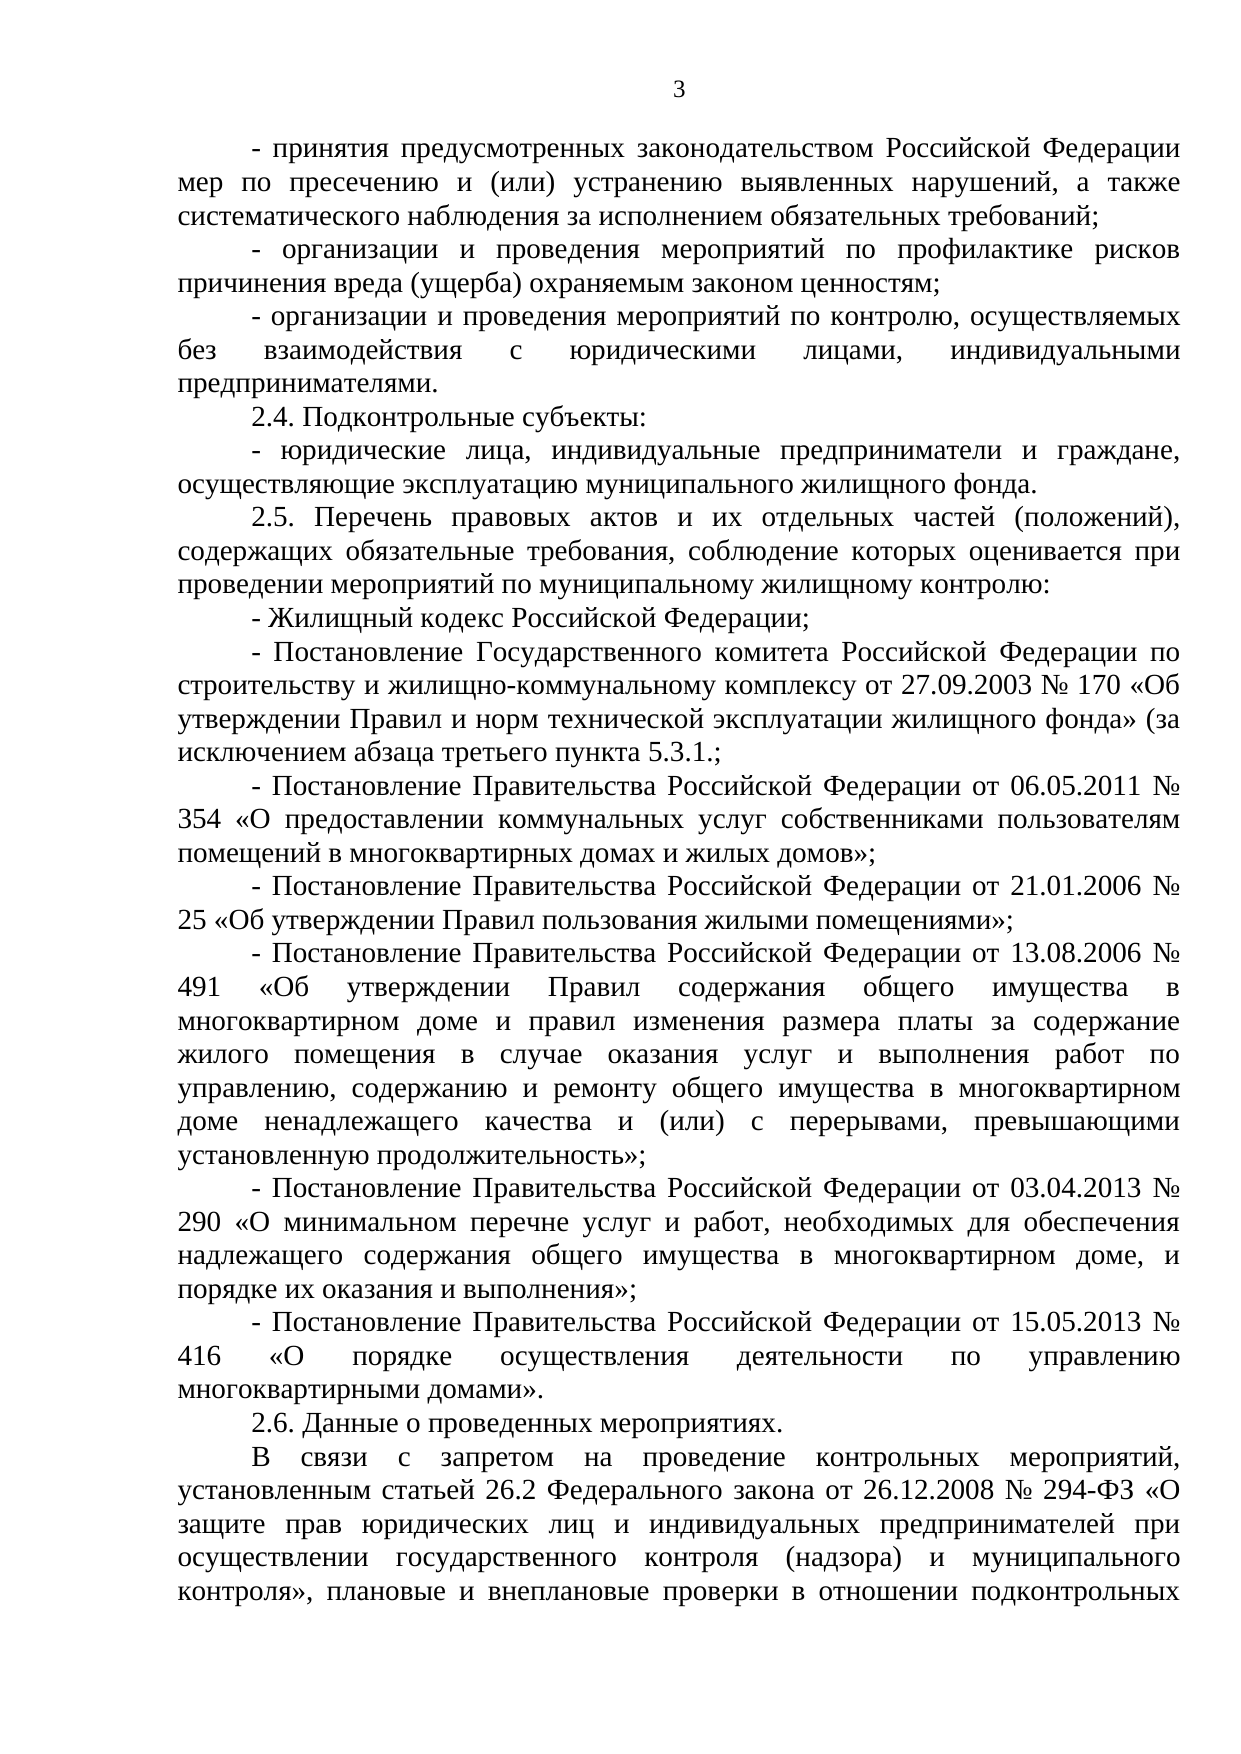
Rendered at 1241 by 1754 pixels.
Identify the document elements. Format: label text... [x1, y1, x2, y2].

text - Жилищный кодекс Российской Федерации; [177, 600, 1181, 634]
text - Постановление Правительства Российской Федерации от 21.01.2006 № 25 «Об утверждении Правил пользования жилыми помещениями»; [177, 868, 1181, 936]
text - юридические лица, индивидуальные предприниматели и граждане, осуществляющие эксплуатацию муниципального жилищного фонда. [177, 432, 1181, 499]
text - Постановление Государственного комитета Российской Федерации по строительству и жилищно-коммунальному комплексу от 27.09.2003 № 170 «Об утверждении Правил и норм технической эксплуатации жилищного фонда» (за исключением абзаца третьего пункта 5.3.1.; [177, 634, 1181, 768]
text - организации и проведения мероприятий по профилактике рисков причинения вреда (ущерба) охраняемым законом ценностям; [177, 231, 1181, 298]
text 2.5. Перечень правовых актов и их отдельных частей (положений), содержащих обязательные требования, соблюдение которых оценивается при проведении мероприятий по муниципальному жилищному контролю: [177, 499, 1181, 600]
text - Постановление Правительства Российской Федерации от 03.04.2013 № 290 «О минимальном перечне услуг и работ, необходимых для обеспечения надлежащего содержания общего имущества в многоквартирном доме, и порядке их оказания и выполнения»; [177, 1170, 1181, 1304]
text - Постановление Правительства Российской Федерации от 13.08.2006 № 491 «Об утверждении Правил содержания общего имущества в многоквартирном доме и правил изменения размера платы за содержание жилого помещения в случае оказания услуг и выполнения работ по управлению, содержанию и ремонту общего имущества в многоквартирном доме ненадлежащего качества и (или) с перерывами, превышающими установленную продолжительность»; [177, 936, 1181, 1170]
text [177, 1439, 1181, 1606]
text - Постановление Правительства Российской Федерации от 15.05.2013 № 416 «О порядке осуществления деятельности по управлению многоквартирными домами». [177, 1304, 1181, 1405]
text 2.4. Подконтрольные субъекты: [177, 399, 1181, 432]
text - организации и проведения мероприятий по контролю, осуществляемых без взаимодействия с юридическими лицами, индивидуальными предпринимателями. [177, 298, 1181, 399]
text - принятия предусмотренных законодательством Российской Федерации мер по пресечению и (или) устранению выявленных нарушений, а также систематического наблюдения за исполнением обязательных требований; [177, 131, 1181, 231]
text - Постановление Правительства Российской Федерации от 06.05.2011 № 354 «О предоставлении коммунальных услуг собственниками пользователям помещений в многоквартирных домах и жилых домов»; [177, 768, 1181, 868]
text 2.6. Данные о проведенных мероприятиях. [177, 1405, 1181, 1439]
